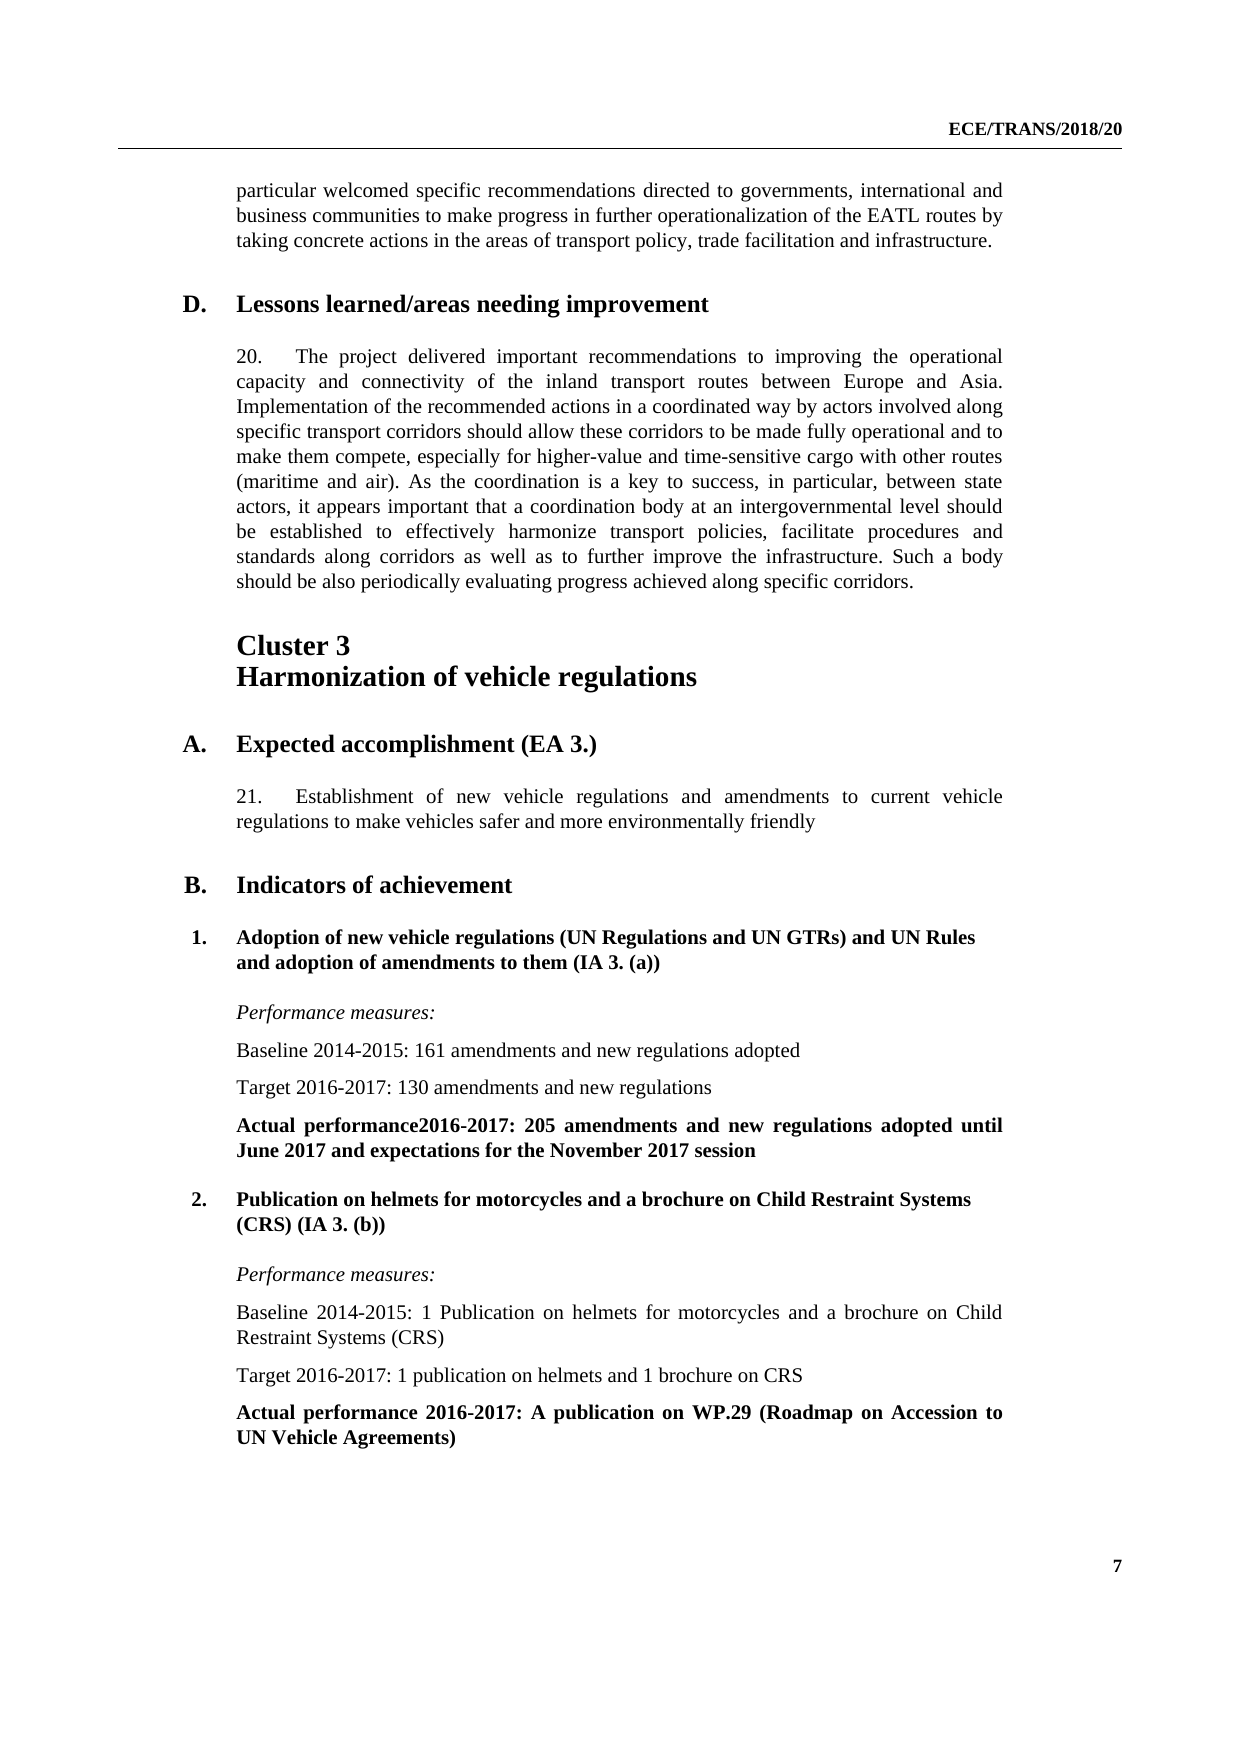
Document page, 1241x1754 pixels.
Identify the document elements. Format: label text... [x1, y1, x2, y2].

text 21. Establishment of new vehicle regulations and amendments to current vehicle regulations to make vehicles safer and more environmentally friendly [236, 783, 1004, 833]
text B. Indicators of achievement [118, 871, 1004, 899]
text 20. The project delivered important recommendations to improving the operational capacity and connectivity of the inland transport routes between Europe and Asia. Implementation of the recommended actions in a coordinated way by actors involved along specific transport corridors should allow these corridors to be made fully operational and to make them compete, especially for higher-value and time-sensitive cargo with other routes (maritime and air). As the coordination is a key to success, in particular, between state actors, it appears important that a coordination body at an intergovernmental level should be established to effectively harmonize transport policies, facilitate procedures and standards along corridors as well as to further improve the infrastructure. Such a body should be also periodically evaluating progress achieved along specific corridors. [236, 343, 1004, 593]
text Actual performance2016-2017: 205 amendments and new regulations adopted until June 2017 and expectations for the November 2017 session [236, 1112, 1004, 1162]
text 2. Publication on helmets for motorcycles and a brochure on Child Restraint Systems (CRS) (IA 3. (b)) [118, 1187, 1004, 1237]
text 1. Adoption of new vehicle regulations (UN Regulations and UN GTRs) and UN Rules and adoption of amendments to them (IA 3. (a)) [118, 924, 1004, 974]
text Baseline 2014-2015: 161 amendments and new regulations adopted [236, 1037, 1004, 1062]
text Baseline 2014-2015: 1 Publication on helmets for motorcycles and a brochure on Child Restraint Systems (CRS) [236, 1299, 1004, 1349]
text Performance measures: [118, 1262, 1004, 1287]
text Target 2016-2017: 1 publication on helmets and 1 brochure on CRS [236, 1362, 1004, 1387]
text Cluster 3 Harmonization of vehicle regulations [177, 630, 1004, 693]
text Performance measures: [118, 999, 1004, 1024]
text D. Lessons learned/areas needing improvement [118, 290, 1004, 318]
text Actual performance 2016-2017: A publication on WP.29 (Roadmap on Accession to UN Vehicle Agreements) [236, 1399, 1004, 1449]
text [236, 177, 1004, 252]
text A. Expected accomplishment (EA 3.) [118, 730, 1004, 758]
text Target 2016-2017: 130 amendments and new regulations [236, 1074, 1004, 1099]
